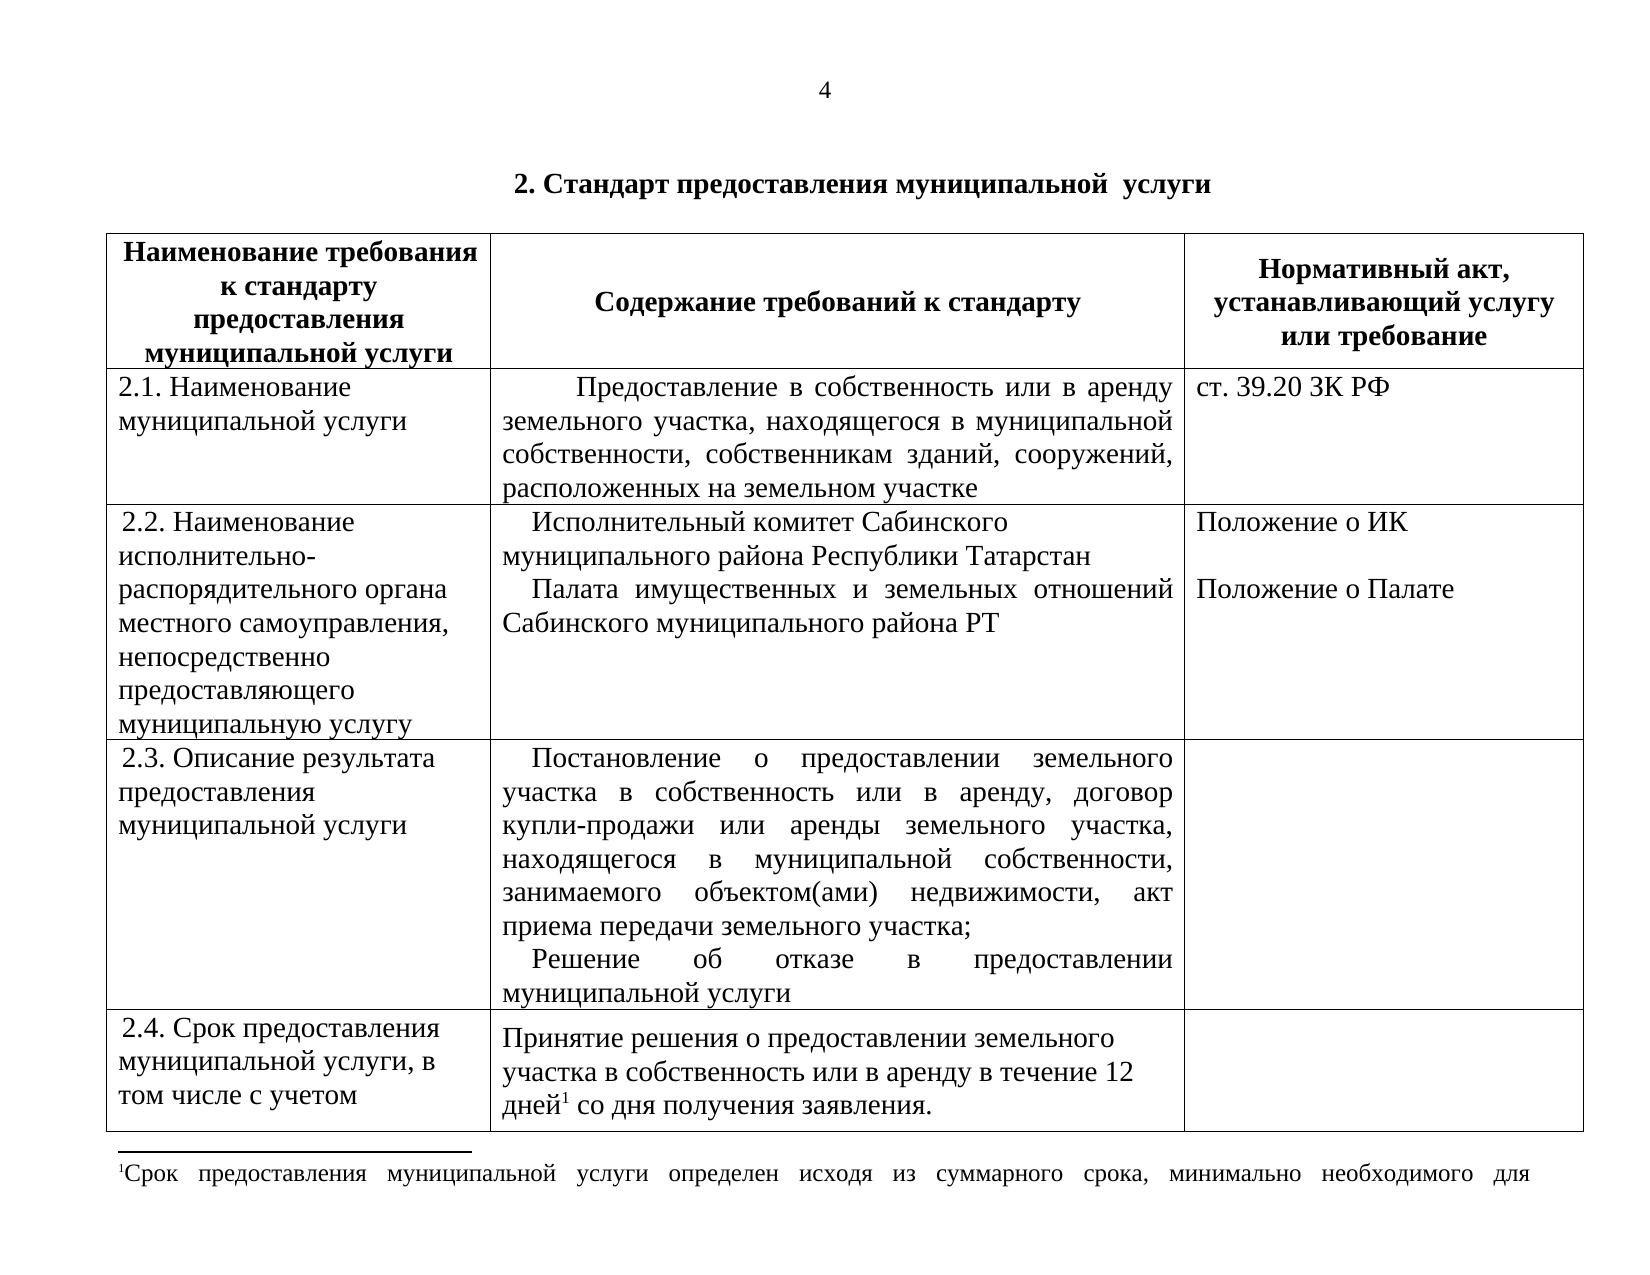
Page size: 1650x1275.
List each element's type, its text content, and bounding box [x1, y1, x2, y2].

table_cell Постановление о предоставлении земельного участка в собственность или в аренду, договор купли-продажи или аренды земельного участка, находящегося в муниципальной собственности, занимаемого объектом(ами) недвижимости, акт приема передачи земельного участка; Решение об отказе в предоставлении муниципальной услуги [491, 740, 1184, 1009]
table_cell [491, 1010, 1184, 1131]
table_header Нормативный акт, устанавливающий услугу или требование [1185, 234, 1583, 368]
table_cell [107, 1010, 490, 1131]
table_cell [1185, 740, 1583, 1009]
table_cell Исполнительный комитет Сабинского муниципального района Республики Татарстан Палата имущественных и земельных отношений Сабинского муниципального района РТ [491, 505, 1184, 739]
table_header Наименование требования к стандарту предоставления муниципальной услуги [107, 234, 490, 368]
table_cell 2.2. Наименование исполнительно-распорядительного органа местного самоуправления, непосредственно предоставляющего муниципальную услугу [107, 505, 490, 739]
table_cell Положение о ИК Положение о Палате [1185, 505, 1583, 739]
table_cell 2.1. Наименование муниципальной услуги [107, 369, 490, 503]
table_cell ст. 39.20 ЗК РФ [1185, 369, 1583, 503]
table_cell 2.3. Описание результата предоставления муниципальной услуги [107, 740, 490, 1009]
table_cell [1185, 1010, 1583, 1131]
text 2. Стандарт предоставления муниципальной услуги [118, 166, 1532, 199]
table_cell Предоставление в собственность или в аренду земельного участка, находящегося в муниципальной собственности, собственникам зданий, сооружений, расположенных на земельном участке [491, 369, 1184, 503]
table_header Содержание требований к стандарту [491, 234, 1184, 368]
